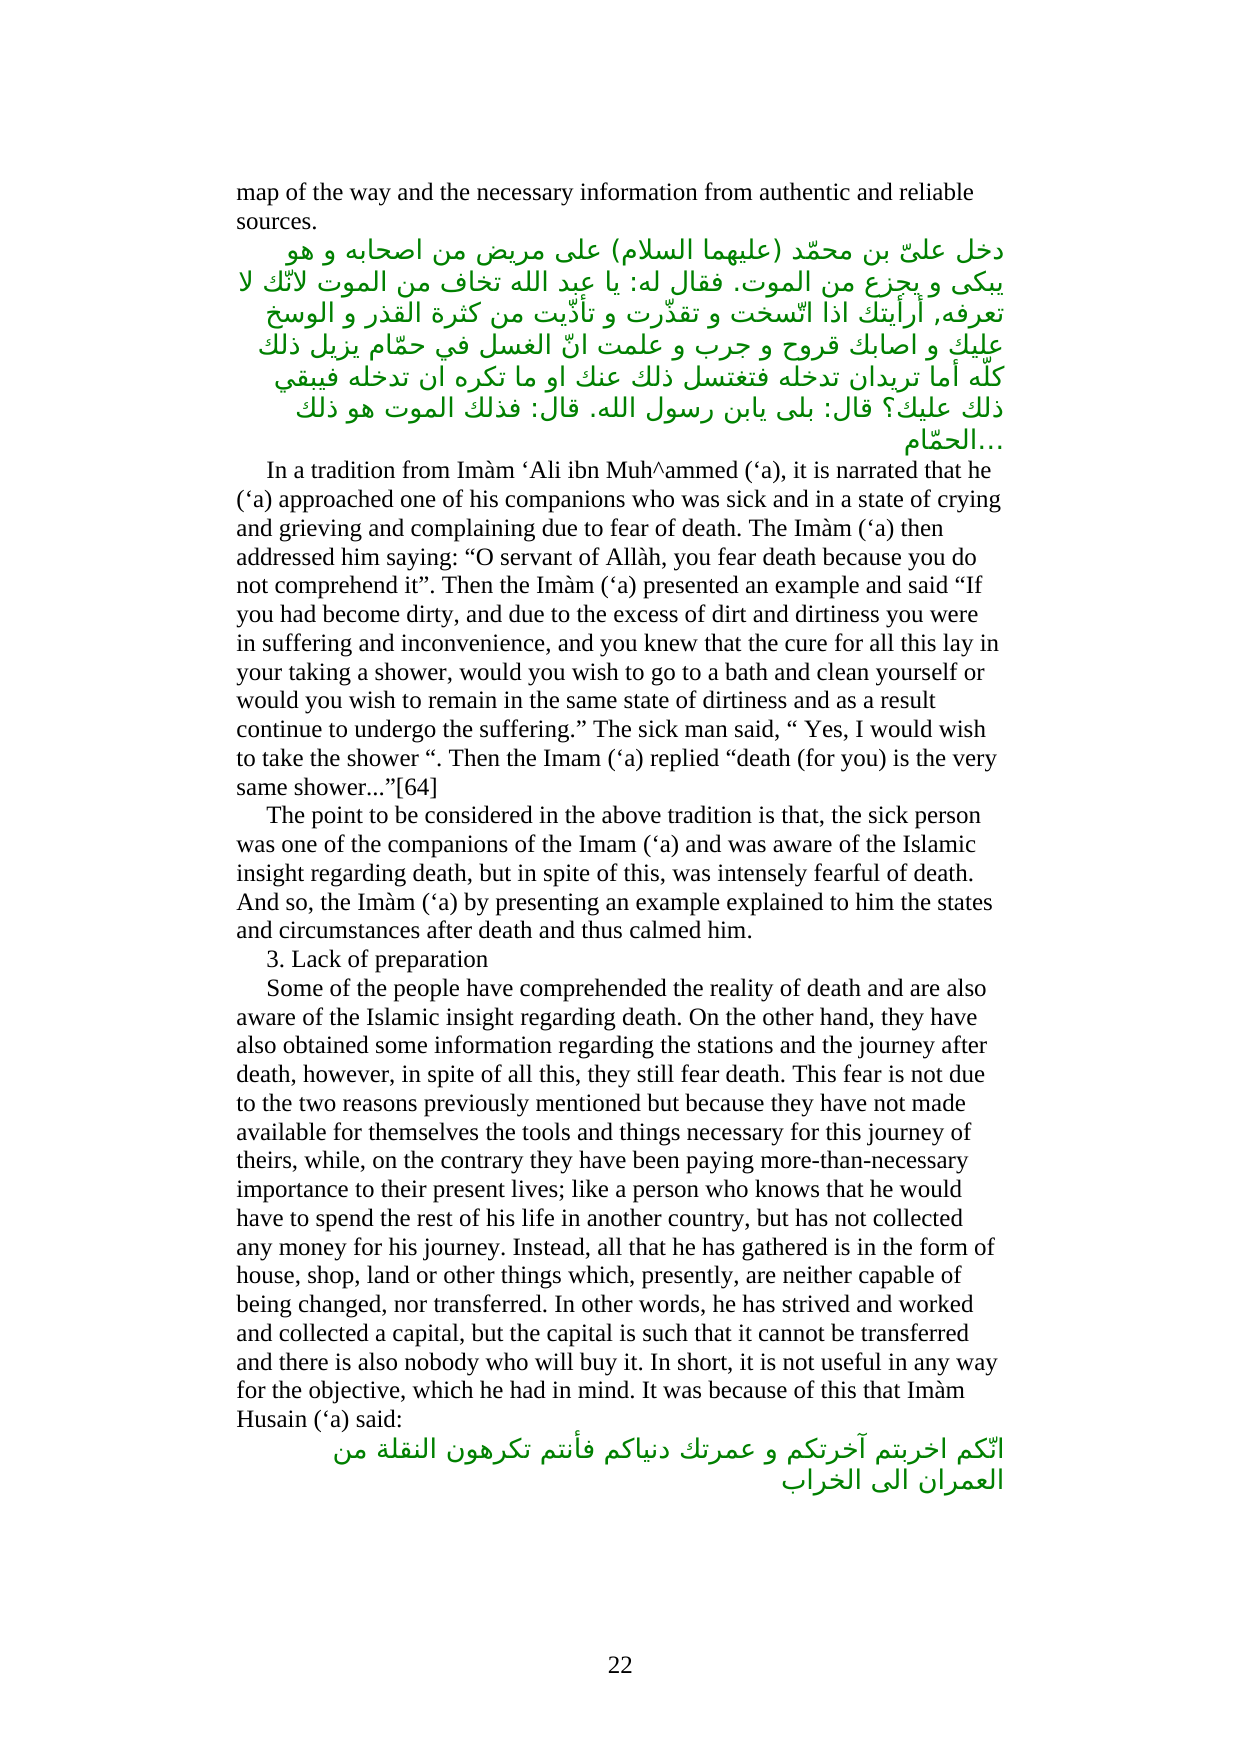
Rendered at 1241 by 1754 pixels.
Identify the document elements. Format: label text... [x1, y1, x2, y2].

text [236, 177, 1004, 235]
text 3. Lack of preparation [236, 944, 1004, 973]
text دخل علىّ بن محمّد (عليهما السلام) على مريض من اصحابه و هو يبكى و يجزع من الموت. فقال له: يا عبد الله تخاف من الموت لانّك لا تعرفه, أرأيتك اذا اتّسخت و تقذّرت و تأذّيت من كثرة القذر و الوسخ عليك و اصابك قروح و جرب و علمت انّ الغسل في حمّام يزيل ذلك كلّه أما تريدان تدخله فتغتسل ذلك عنك او ما تكره ان تدخله فيبقي ذلك عليك؟ قال: بلى يابن رسول الله. قال: فذلك الموت هو ذلك الحمّام… [236, 235, 1004, 456]
text Some of the people have comprehended the reality of death and are also aware of the Islamic insight regarding death. On the other hand, they have also obtained some information regarding the stations and the journey after death, however, in spite of all this, they still fear death. This fear is not due to the two reasons previously mentioned but because they have not made available for themselves the tools and things necessary for this journey of theirs, while, on the contrary they have been paying more-than-necessary importance to their present lives; like a person who knows that he would have to spend the rest of his life in another country, but has not collected any money for his journey. Instead, all that he has gathered is in the form of house, shop, land or other things which, presently, are neither capable of being changed, nor transferred. In other words, he has strived and worked and collected a capital, but the capital is such that it cannot be transferred and there is also nobody who will buy it. In short, it is not useful in any way for the objective, which he had in mind. It was because of this that Imàm Husain (‘a) said: [236, 973, 1004, 1433]
text In a tradition from Imàm ‘Ali ibn Muh^ammed (‘a), it is narrated that he (‘a) approached one of his companions who was sick and in a state of crying and grieving and complaining due to fear of death. The Imàm (‘a) then addressed him saying: “O servant of Allàh, you fear death because you do not comprehend it”. Then the Imàm (‘a) presented an example and said “If you had become dirty, and due to the excess of dirt and dirtiness you were in suffering and inconvenience, and you knew that the cure for all this lay in your taking a shower, would you wish to go to a bath and clean yourself or would you wish to remain in the same state of dirtiness and as a result continue to undergo the suffering.” The sick man said, “ Yes, I would wish to take the shower “. Then the Imam (‘a) replied “death (for you) is the very same shower...”[64] [236, 456, 1004, 801]
text انّكم اخربتم آخرتكم و عمرتك دنياكم فأنتم تكرهون النقلة من العمران الى الخراب [236, 1433, 1004, 1496]
text The point to be considered in the above tradition is that, the sick person was one of the companions of the Imam (‘a) and was aware of the Islamic insight regarding death, but in spite of this, was intensely fearful of death. And so, the Imàm (‘a) by presenting an example explained to him the states and circumstances after death and thus calmed him. [236, 801, 1004, 944]
